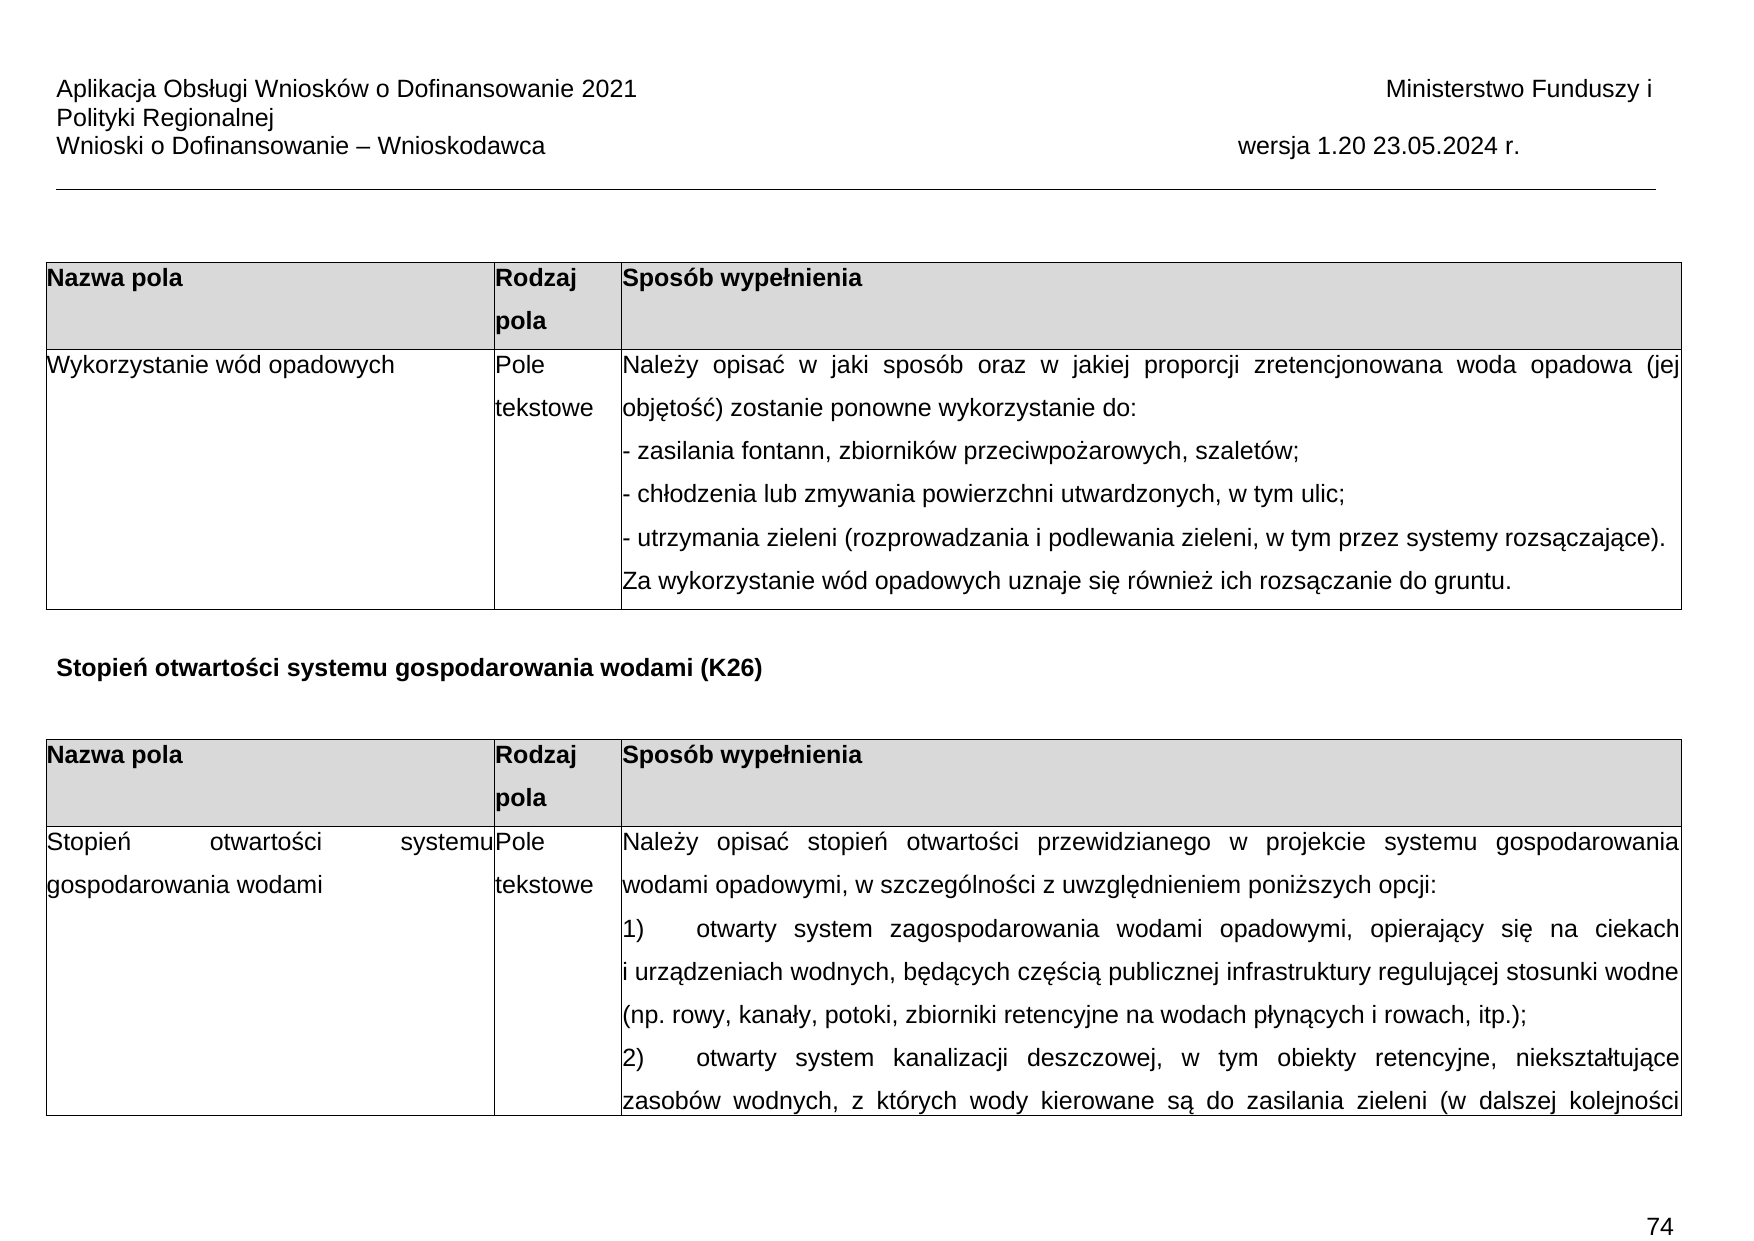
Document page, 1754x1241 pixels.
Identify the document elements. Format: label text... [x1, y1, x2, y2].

table_cell Pole tekstowe [495, 350, 621, 609]
table_header Sposób wypełnienia [622, 263, 1681, 349]
table_cell Należy opisać w jaki sposób oraz w jakiej proporcji zretencjonowana woda opadowa (jej objętość) zostanie ponowne wykorzystanie do: - zasilania fontann, zbiorników przeciwpożarowych, szaletów; - chłodzenia lub zmywania powierzchni utwardzonych, w tym ulic; - utrzymania zieleni (rozprowadzania i podlewania zieleni, w tym przez systemy rozsączające). Za wykorzystanie wód opadowych uznaje się również ich rozsączanie do gruntu. [622, 350, 1681, 609]
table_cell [47, 827, 494, 1115]
table_header Nazwa pola [47, 263, 494, 349]
table_header Rodzaj pola [495, 263, 621, 349]
table_cell Pole tekstowe [495, 827, 621, 1115]
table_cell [622, 827, 1681, 1115]
table_header Sposób wypełnienia [622, 740, 1681, 826]
text Stopień otwartości systemu gospodarowania wodami (K26) [56, 653, 1674, 682]
table_cell Wykorzystanie wód opadowych [47, 350, 494, 609]
table_header Nazwa pola [47, 740, 494, 826]
table_header Rodzaj pola [495, 740, 621, 826]
